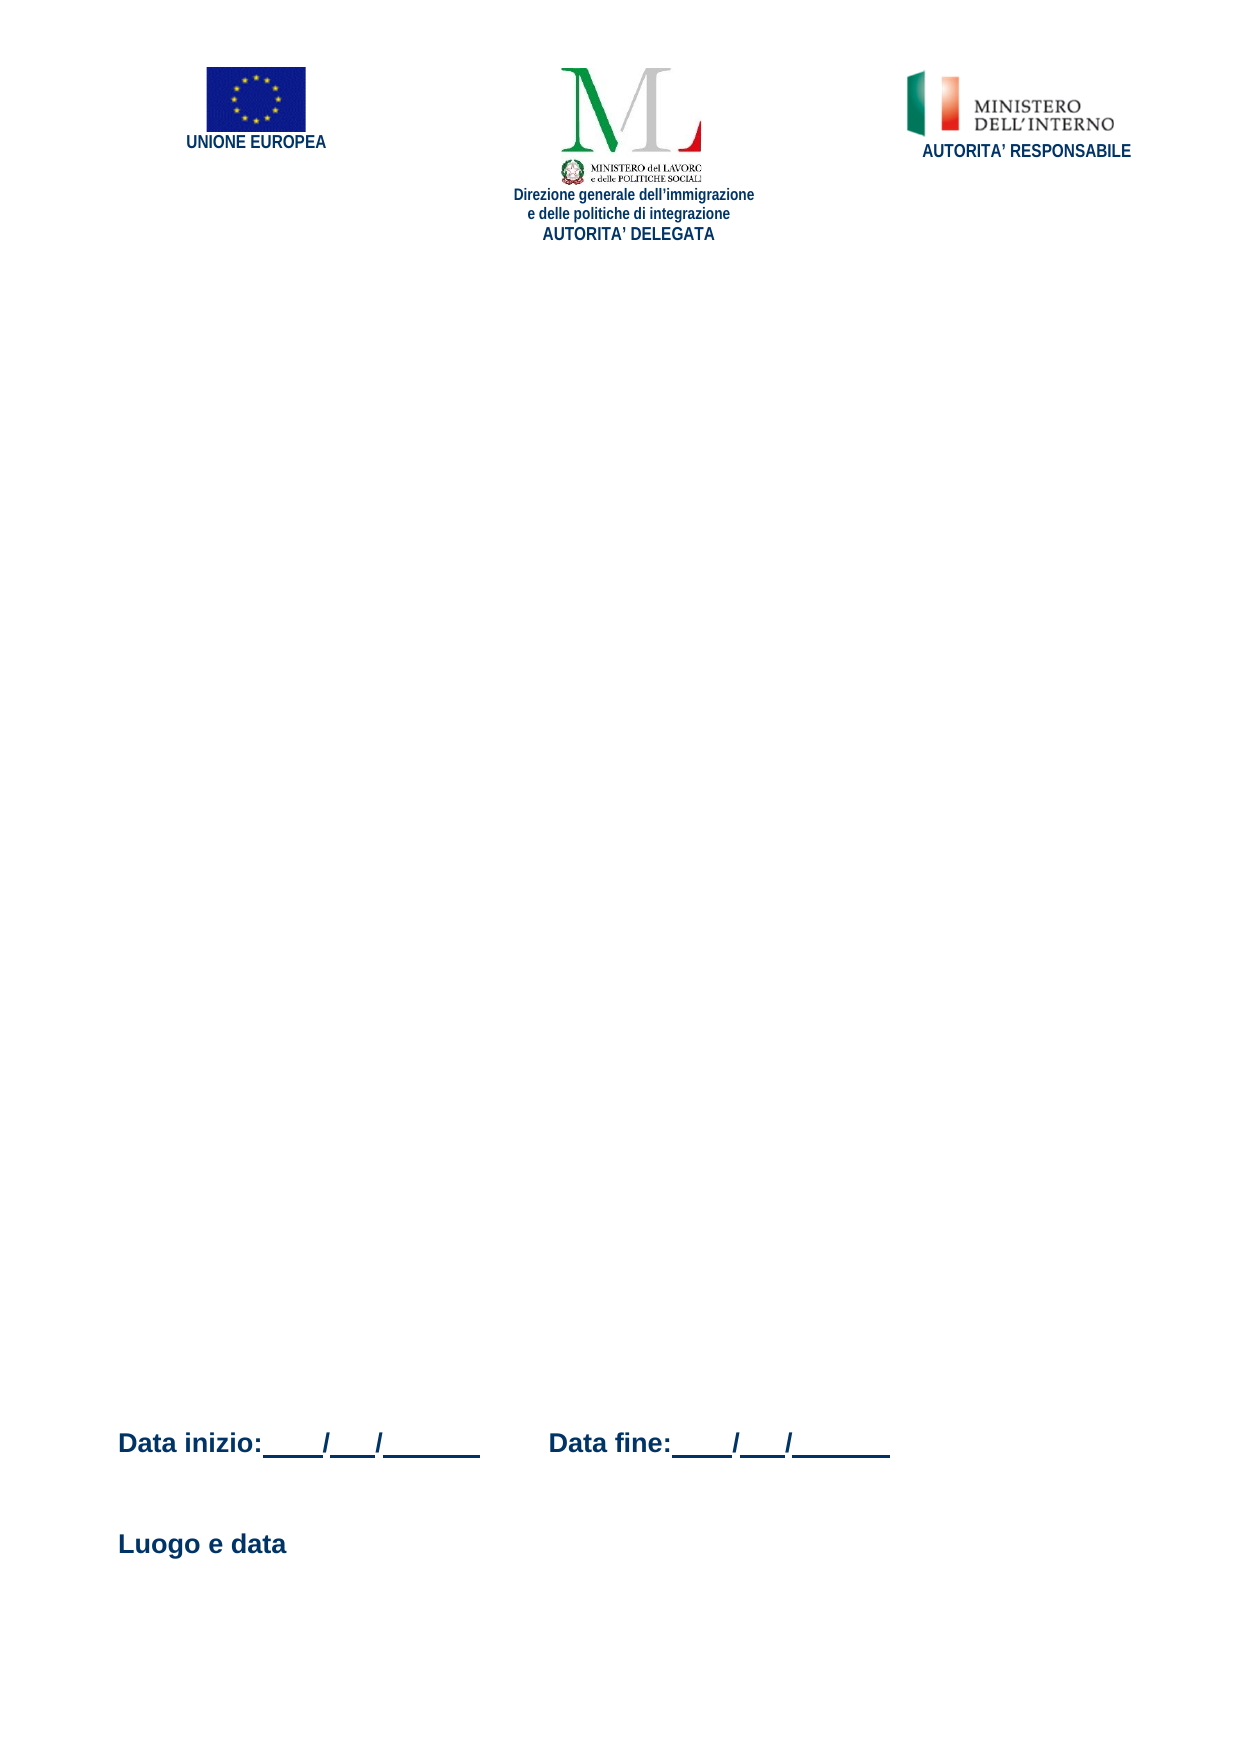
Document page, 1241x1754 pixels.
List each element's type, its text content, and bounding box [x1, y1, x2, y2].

picture [898, 67, 1114, 141]
text Luogo e data [118, 1528, 1198, 1560]
picture [561, 68, 702, 185]
picture [206, 67, 306, 132]
text Data inizio: / / Data fine: / / [118, 1427, 1198, 1459]
